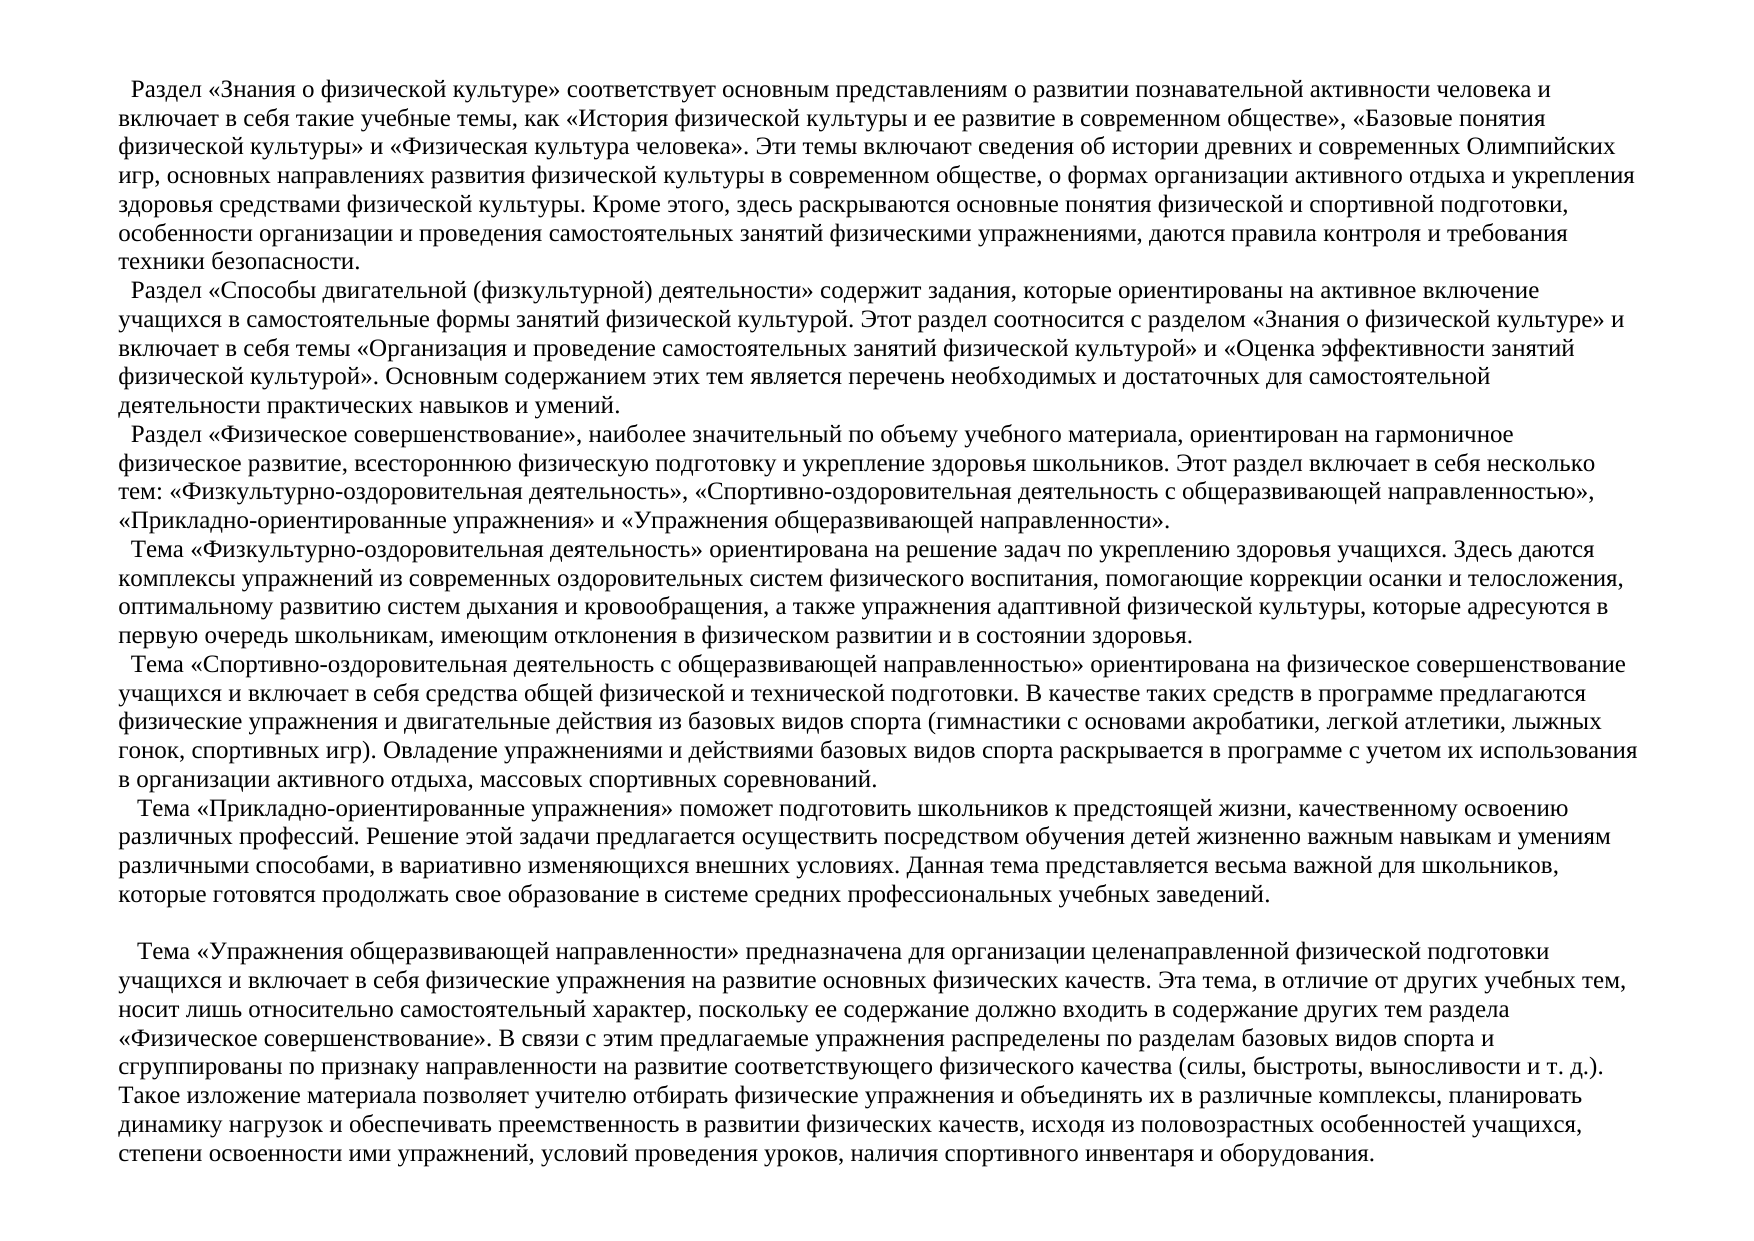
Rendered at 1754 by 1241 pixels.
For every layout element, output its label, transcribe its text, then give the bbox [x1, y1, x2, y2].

text Тема «Упражнения общеразвивающей направленности» предназначена для организации целенаправленной физической подготовки учащихся и включает в себя физические упражнения на развитие основных физических качеств. Эта тема, в отличие от других учебных тем, носит лишь относительно самостоятельный характер, поскольку ее содержание должно входить в содержание других тем раздела «Физическое совершенствование». В связи с этим предлагаемые упражнения распределены по разделам базовых видов спорта и сгруппированы по признаку направленности на развитие соответствующего физического качества (силы, быстроты, выносливости и т. д.). Такое изложение материала позволяет учителю отбирать физические упражнения и объединять их в различные комплексы, планировать динамику нагрузок и обеспечивать преемственность в развитии физических качеств, исходя из половозрастных особенностей учащихся, степени освоенности ими упражнений, условий проведения уроков, наличия спортивного инвентаря и оборудования. [118, 936, 1639, 1166]
text Раздел «Способы двигательной (физкультурной) деятельности» содержит задания, которые ориентированы на активное включение учащихся в самостоятельные формы занятий физической культурой. Этот раздел соотносится с разделом «Знания о физической культуре» и включает в себя темы «Организация и проведение самостоятельных занятий физической культурой» и «Оценка эффективности занятий физической культурой». Основным содержанием этих тем является перечень необходимых и достаточных для самостоятельной деятельности практических навыков и умений. [118, 275, 1639, 419]
text Тема «Прикладно-ориентированные упражнения» поможет подготовить школьников к предстоящей жизни, качественному освоению различных профессий. Решение этой задачи предлагается осуществить посредством обучения детей жизненно важным навыкам и умениям различными способами, в вариативно изменяющихся внешних условиях. Данная тема представляется весьма важной для школьников, которые готовятся продолжать свое образование в системе средних профессиональных учебных заведений. [118, 793, 1639, 908]
text Тема «Спортивно-оздоровительная деятельность с общеразвивающей направленностью» ориентирована на физическое совершенствование учащихся и включает в себя средства общей физической и технической подготовки. В качестве таких средств в программе предлагаются физические упражнения и двигательные действия из базовых видов спорта (гимнастики с основами акробатики, легкой атлетики, лыжных гонок, спортивных игр). Овладение упражнениями и действиями базовых видов спорта раскрывается в программе с учетом их использования в организации активного отдыха, массовых спортивных соревнований. [118, 649, 1639, 793]
text Раздел «Знания о физической культуре» соответствует основным представлениям о развитии познавательной активности человека и включает в себя такие учебные темы, как «История физической культуры и ее развитие в современном обществе», «Базовые понятия физической культуры» и «Физическая культура человека». Эти темы включают сведения об истории древних и современных Олимпийских игр, основных направлениях развития физической культуры в современном обществе, о формах организации активного отдыха и укрепления здоровья средствами физической культуры. Кроме этого, здесь раскрываются основные понятия физической и спортивной подготовки, особенности организации и проведения самостоятельных занятий физическими упражнениями, даются правила контроля и требования техники безопасности. [118, 74, 1639, 275]
text Тема «Физкультурно-оздоровительная деятельность» ориентирована на решение задач по укреплению здоровья учащихся. Здесь даются комплексы упражнений из современных оздоровительных систем физического воспитания, помогающие коррекции осанки и телосложения, оптимальному развитию систем дыхания и кровообращения, а также упражнения адаптивной физической культуры, которые адресуются в первую очередь школьникам, имеющим отклонения в физическом развитии и в состоянии здоровья. [118, 534, 1639, 649]
text Раздел «Физическое совершенствование», наиболее значительный по объему учебного материала, ориентирован на гармоничное физическое развитие, всестороннюю физическую подготовку и укрепление здоровья школьников. Этот раздел включает в себя несколько тем: «Физкультурно-оздоровительная деятельность», «Спортивно-оздоровительная деятельность с общеразвивающей направленностью», «Прикладно-ориентированные упражнения» и «Упражнения общеразвивающей направленности». [118, 419, 1639, 534]
